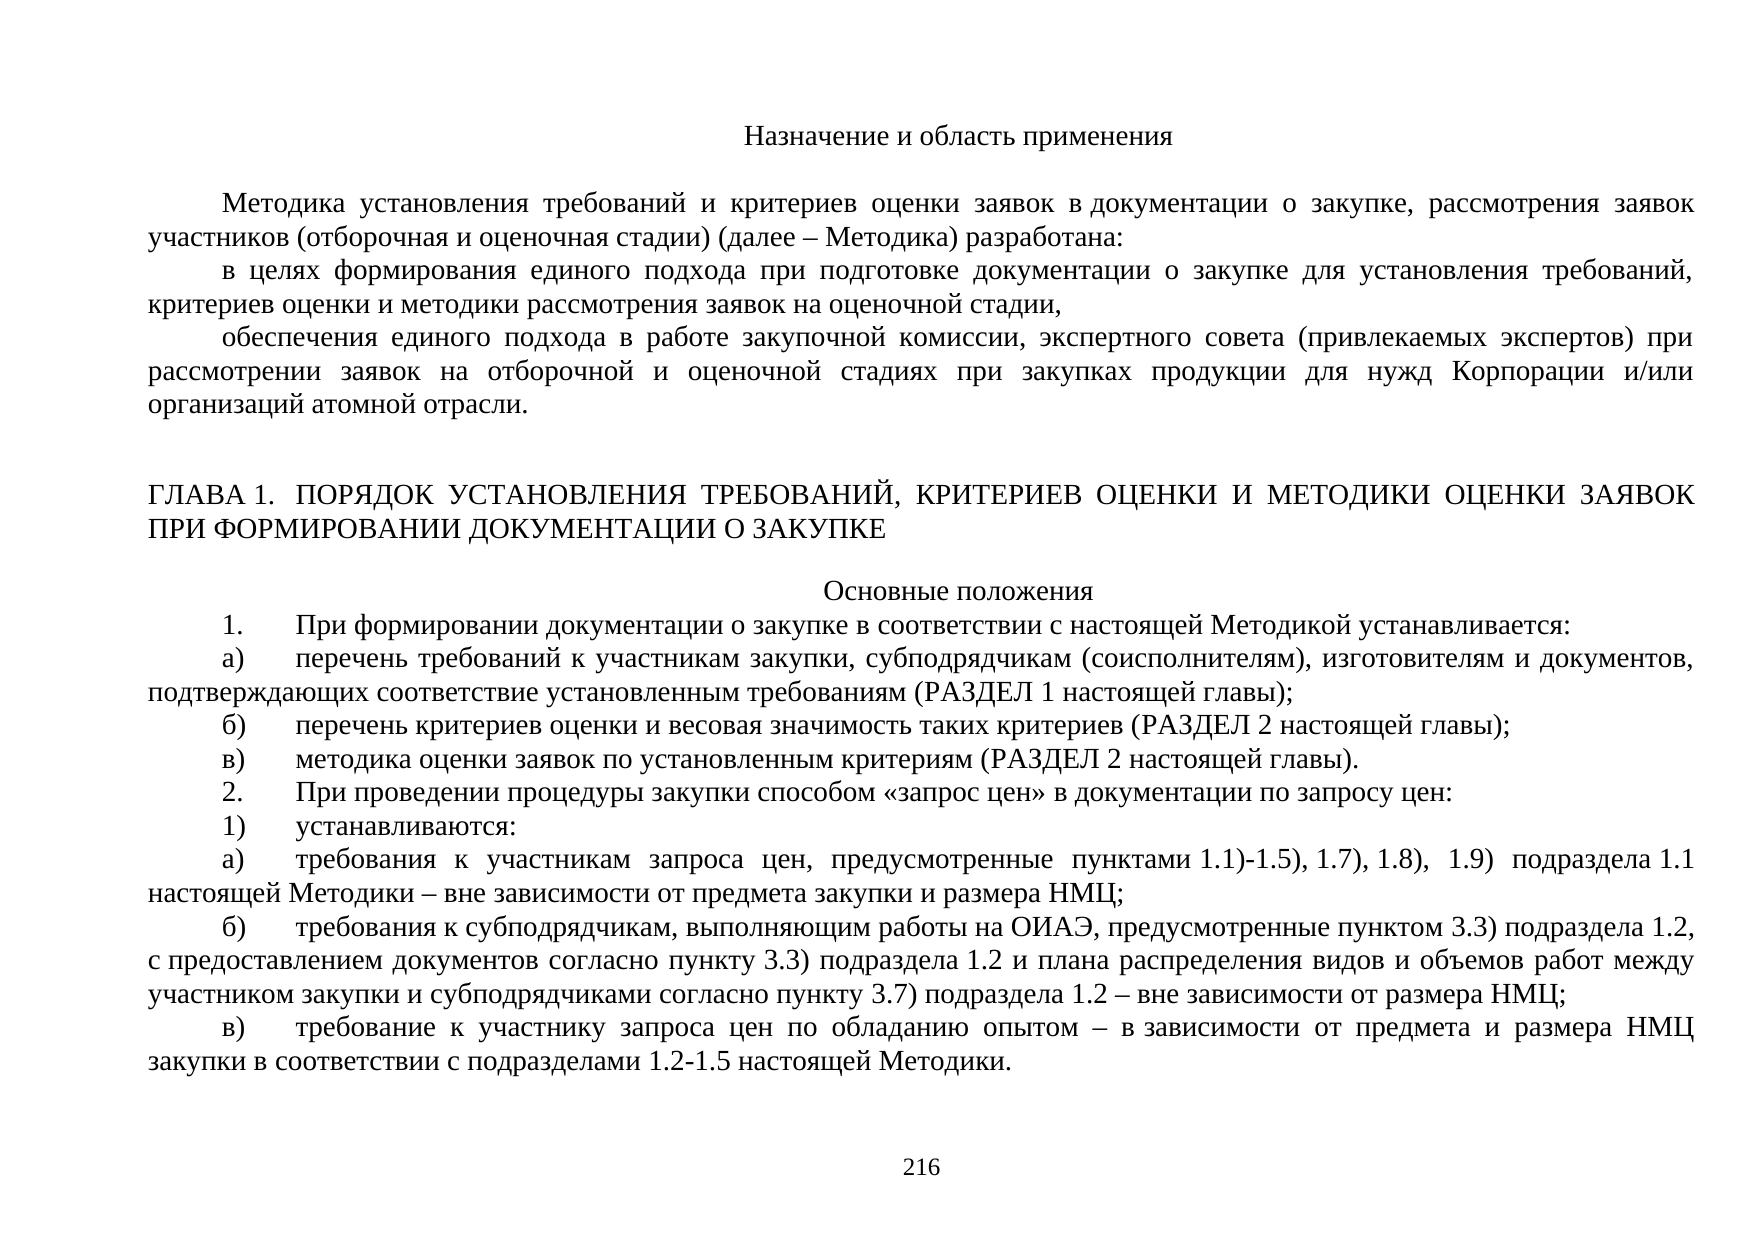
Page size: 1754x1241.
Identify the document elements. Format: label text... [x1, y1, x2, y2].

list требование к участнику запроса цен по обладанию опытом – в зависимости от предмета и размера НМЦ закупки в соответствии с подразделами 1.2-1.5 настоящей Методики. [148, 1009, 1695, 1076]
subtitle ПОРЯДОК УСТАНОВЛЕНИЯ ТРЕБОВАНИЙ, критериев оценки И МЕТОДИКИ ОЦЕНКИ ЗАЯВОК ПРИ ФОРМИРОВАНИИ ДОКУМЕНТАЦИИ О ЗАКУПКЕ [148, 477, 1695, 544]
list требования к участникам запроса цен, предусмотренные пунктами 1.1)-1.5), 1.7), 1.8), 1.9) подраздела 1.1 настоящей Методики – вне зависимости от предмета закупки и размера НМЦ; [148, 842, 1695, 909]
title При проведении процедуры закупки способом «запрос цен» в документации по запросу цен: [148, 774, 1695, 808]
list устанавливаются: [148, 808, 1695, 842]
title При формировании документации о закупке в соответствии с настоящей Методикой устанавливается: [148, 607, 1695, 640]
subtitle Основные положения [148, 573, 1695, 607]
title перечень требований к участникам закупки, субподрядчикам (соисполнителям), изготовителям и документов, подтверждающих соответствие установленным требованиям (РАЗДЕЛ 1 настоящей главы); [148, 640, 1695, 707]
title Методика установления требований и критериев оценки заявок в документации о закупке, рассмотрения заявок участников (отборочная и оценочная стадии) (далее – Методика) разработана: [148, 185, 1695, 252]
subtitle Назначение и область применения [148, 118, 1695, 152]
list требования к субподрядчикам, выполняющим работы на ОИАЭ, предусмотренные пунктом 3.3) подраздела 1.2, с предоставлением документов согласно пункту 3.3) подраздела 1.2 и плана распределения видов и объемов работ между участником закупки и субподрядчиками согласно пункту 3.7) подраздела 1.2 – вне зависимости от размера НМЦ; [148, 909, 1695, 1009]
title обеспечения единого подхода в работе закупочной комиссии, экспертного совета (привлекаемых экспертов) при рассмотрении заявок на отборочной и оценочной стадиях при закупках продукции для нужд Корпорации и/или организаций атомной отрасли. [148, 319, 1695, 420]
title в целях формирования единого подхода при подготовке документации о закупке для установления требований, критериев оценки и методики рассмотрения заявок на оценочной стадии, [148, 252, 1695, 319]
